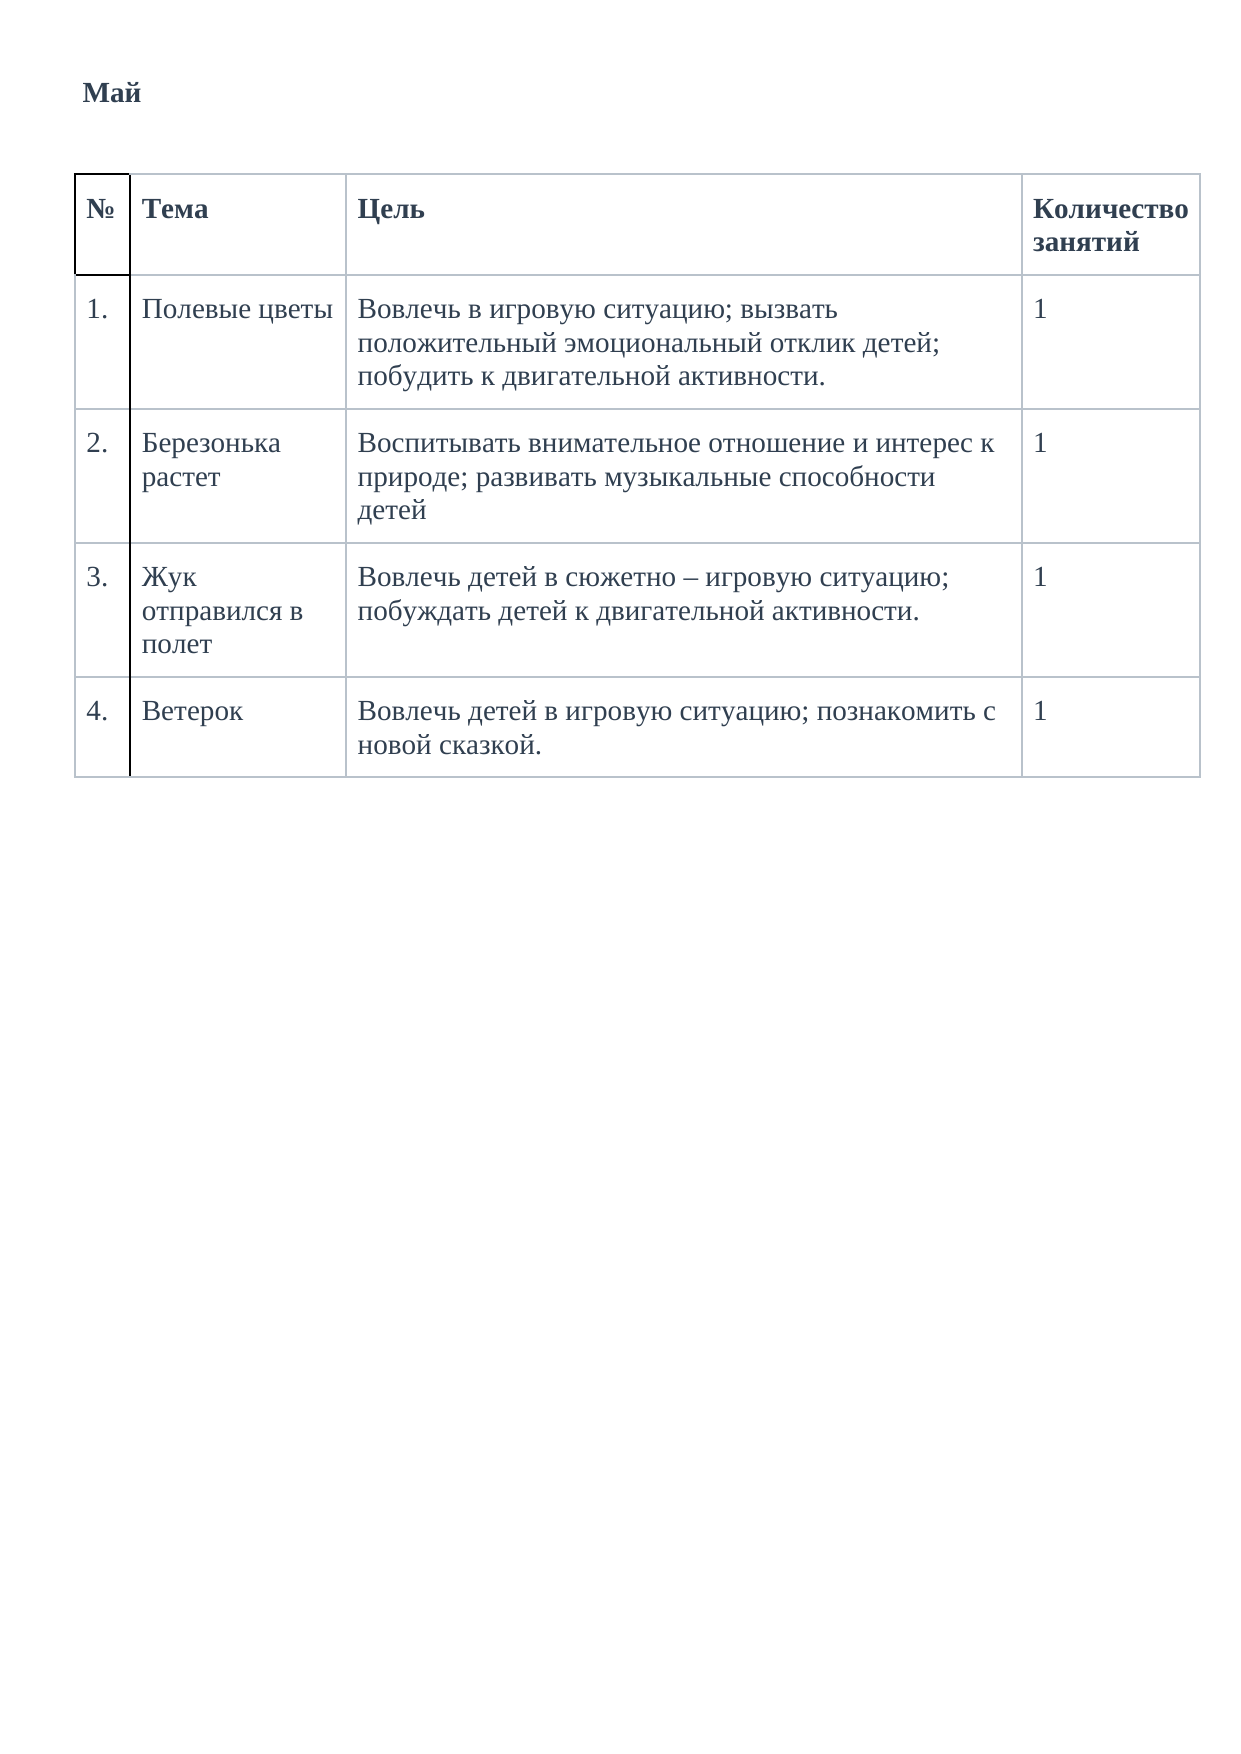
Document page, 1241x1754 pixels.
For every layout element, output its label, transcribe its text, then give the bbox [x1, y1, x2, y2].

table_cell 3. [76, 544, 129, 676]
table_cell Вовлечь детей в сюжетно – игровую ситуацию; побуждать детей к двигательной активности. [347, 544, 1021, 676]
table_header Количество занятий [1023, 175, 1199, 274]
text Май [75, 75, 1165, 108]
table_cell 2. [76, 410, 129, 542]
table_cell Жук отправился в полет [131, 544, 345, 676]
table_cell 4. [76, 678, 129, 776]
table_header Цель [347, 175, 1021, 274]
table_cell 1 [1023, 410, 1199, 542]
table_cell Воспитывать внимательное отношение и интерес к природе; развивать музыкальные способности детей [347, 410, 1021, 542]
table_cell Вовлечь в игровую ситуацию; вызвать положительный эмоциональный отклик детей; побудить к двигательной активности. [347, 276, 1021, 408]
table_header Тема [131, 175, 345, 274]
table_header № [76, 175, 129, 274]
table_cell Вовлечь детей в игровую ситуацию; познакомить с новой сказкой. [347, 678, 1021, 776]
table_cell Березонька растет [131, 410, 345, 542]
table_cell Ветерок [131, 678, 345, 776]
table_cell 1 [1023, 544, 1199, 676]
table_cell 1 [1023, 678, 1199, 776]
table_cell Полевые цветы [131, 276, 345, 408]
table_cell 1. [76, 276, 129, 408]
table_cell 1 [1023, 276, 1199, 408]
